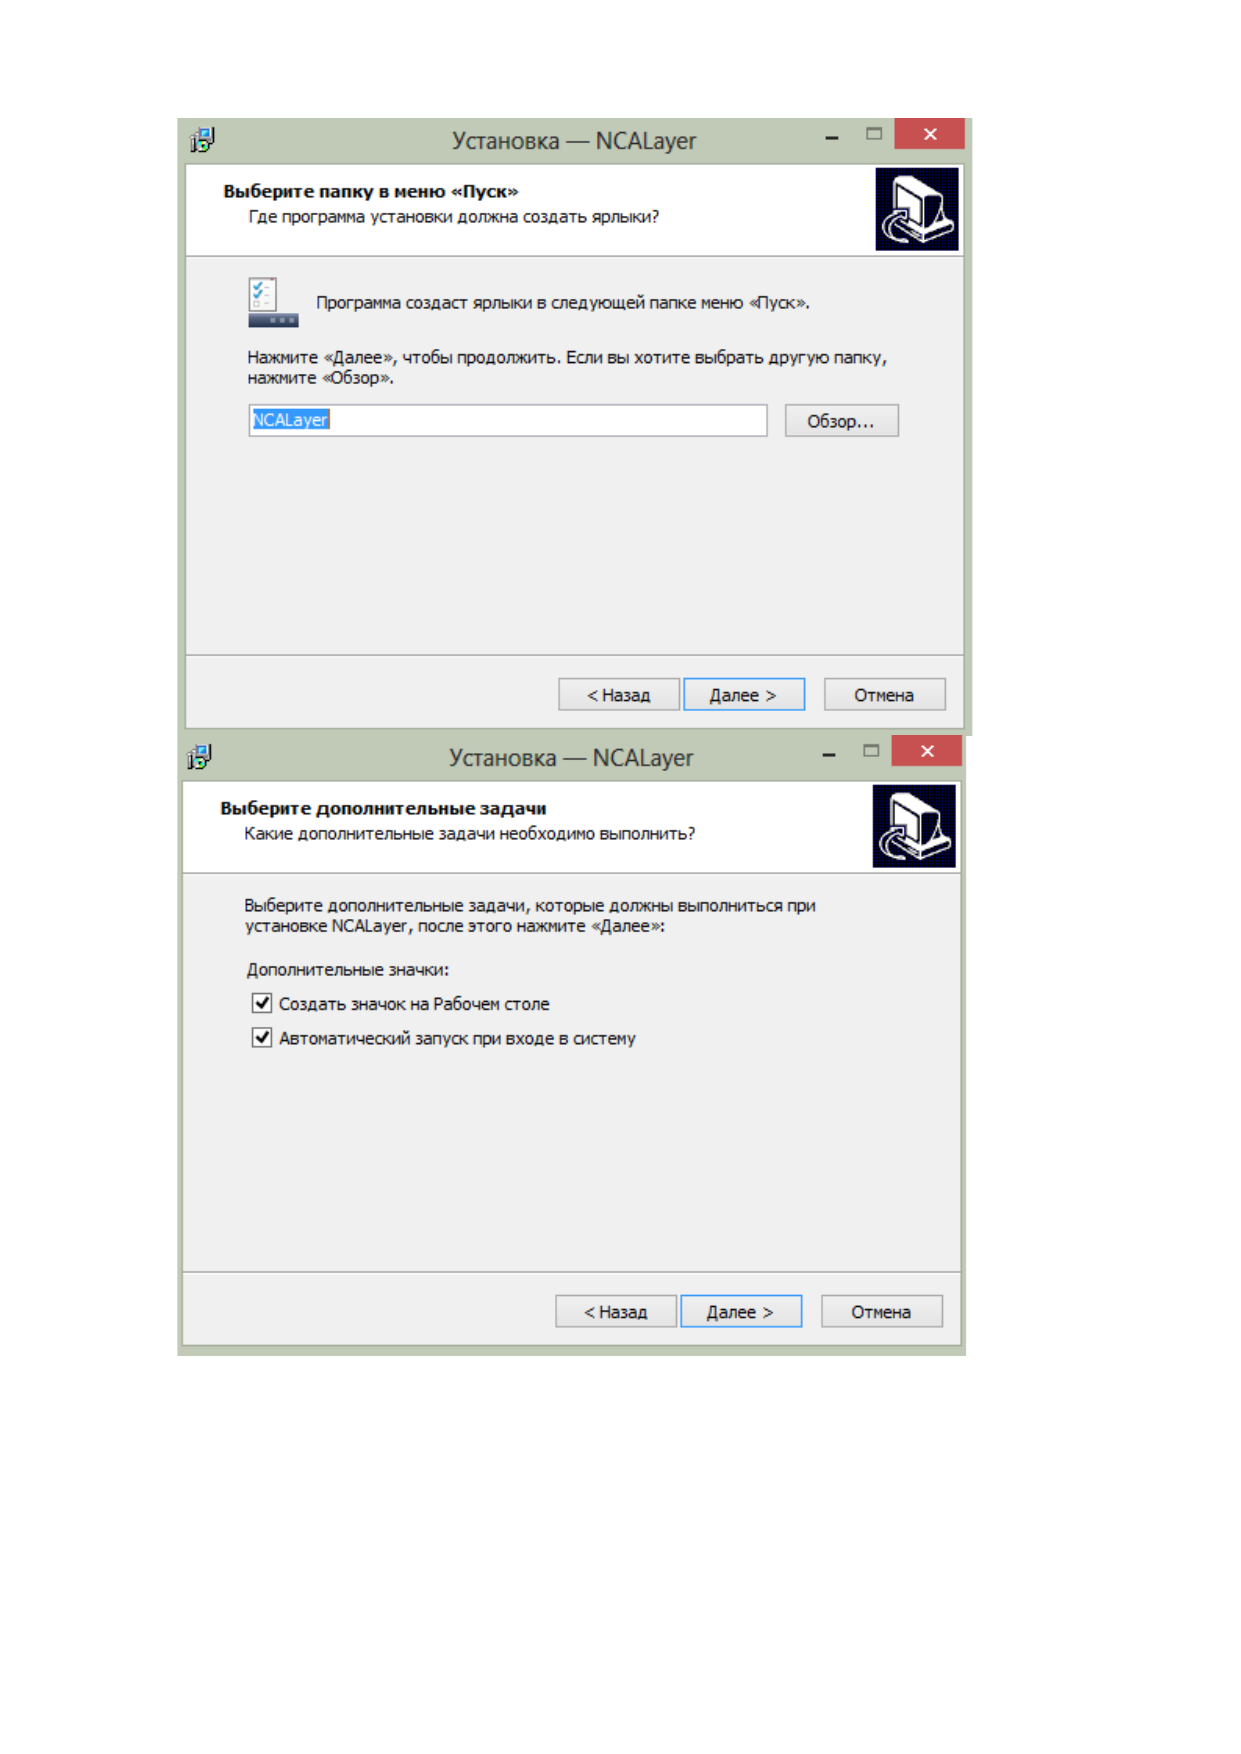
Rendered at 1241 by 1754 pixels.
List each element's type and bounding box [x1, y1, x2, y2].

picture [177, 118, 973, 1356]
